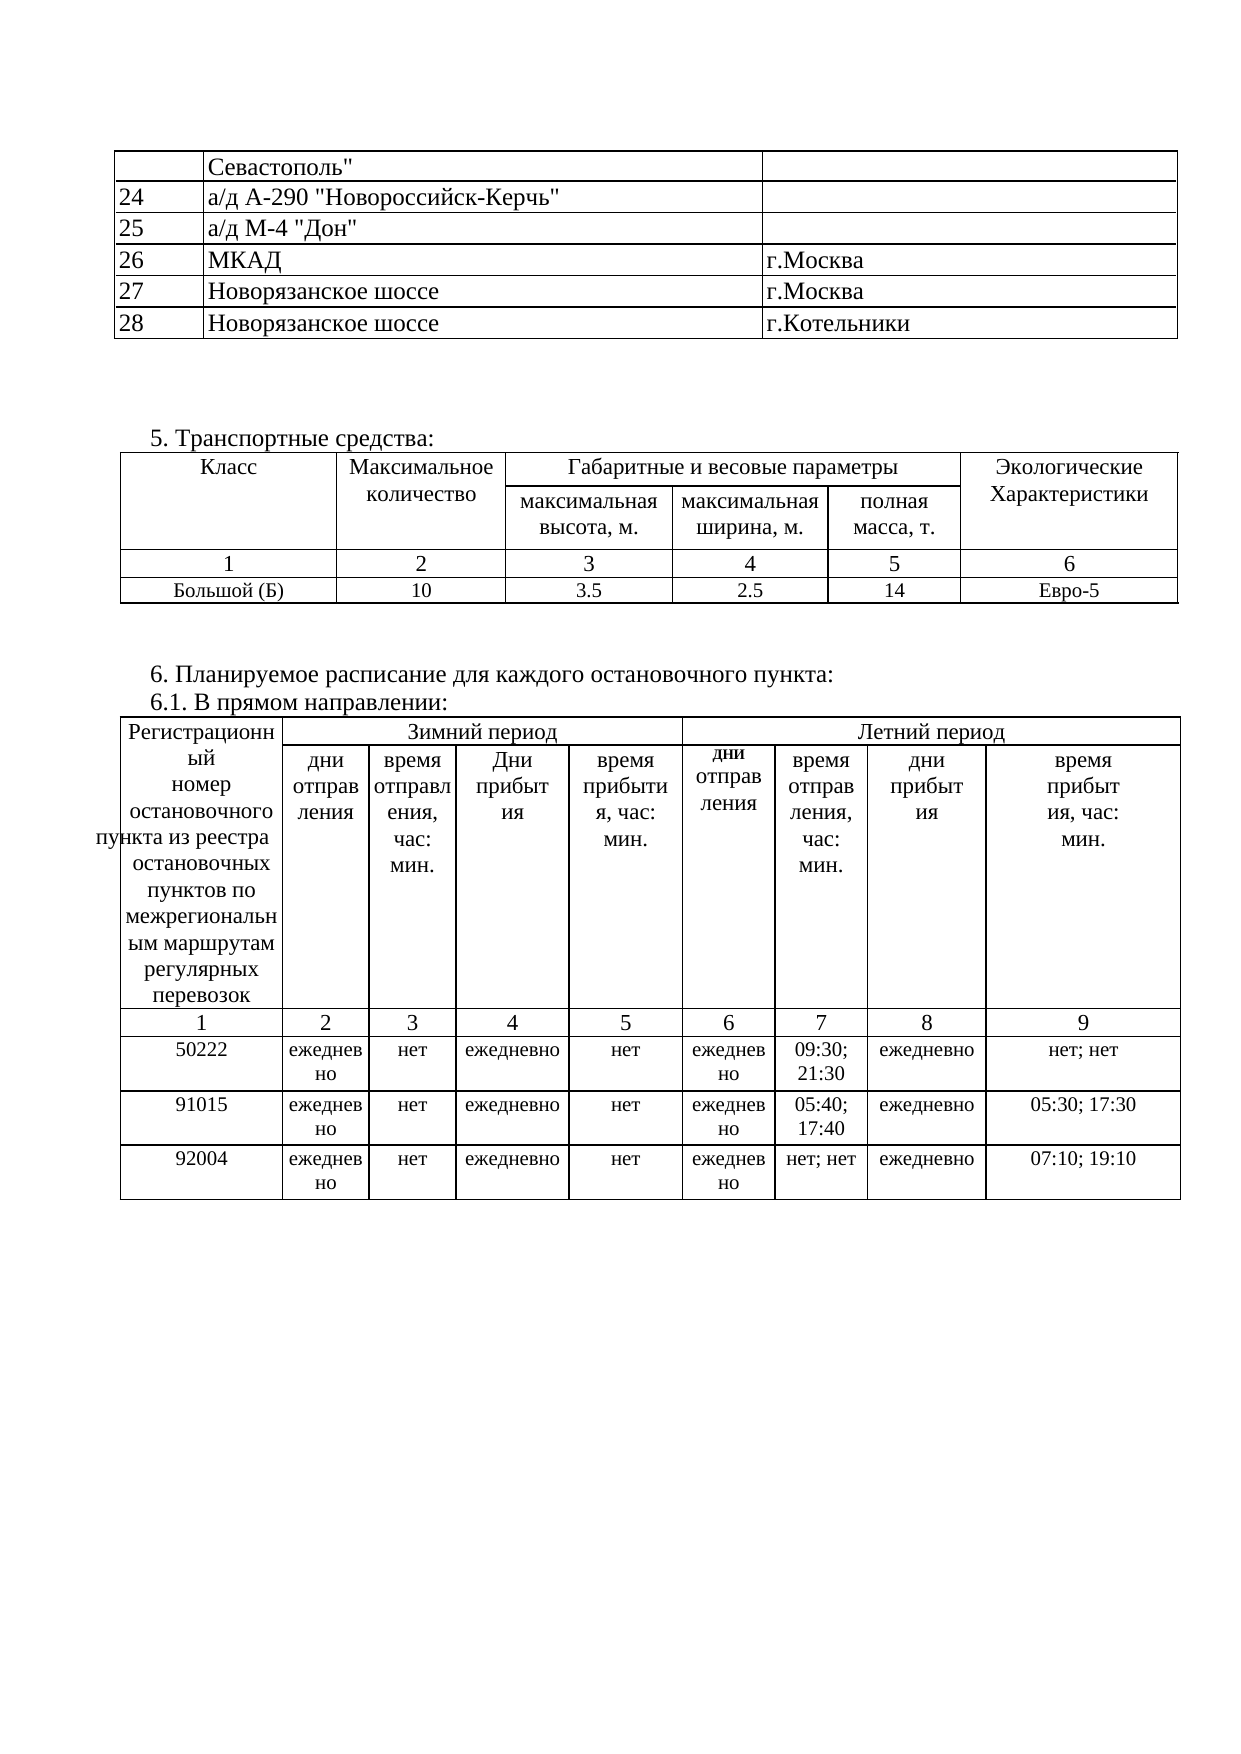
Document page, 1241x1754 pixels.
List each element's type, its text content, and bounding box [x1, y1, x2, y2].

table_header Экологические Характеристики [961, 453, 1177, 548]
table_cell [763, 152, 1177, 180]
table_cell время прибыти я, час: мин. [570, 746, 682, 1008]
table_cell 6 [683, 1009, 774, 1036]
table_cell г.Котельники [763, 306, 1177, 338]
table_cell 07:10; 19:10 [987, 1146, 1180, 1199]
table_cell нет [570, 1146, 682, 1199]
table_cell [763, 212, 1177, 243]
table_header Максимальное количество [337, 453, 505, 548]
table_cell ежедневно [457, 1146, 568, 1199]
table_cell 9 [987, 1009, 1180, 1036]
table_cell ежедневно [683, 1037, 774, 1090]
table_cell 2 [337, 550, 505, 576]
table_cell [204, 152, 762, 180]
table_cell Евро-5 [961, 578, 1177, 602]
table_header Класс [121, 453, 336, 548]
table_cell ежедневно [457, 1092, 568, 1144]
table_cell 4 [457, 1009, 568, 1036]
table_cell ежедневно [283, 1037, 368, 1090]
table_cell ежедневно [457, 1037, 568, 1090]
table_cell Большой (Б) [121, 578, 336, 602]
table_header Зимний период [283, 718, 682, 744]
table_cell 23 [115, 152, 203, 180]
table_cell [763, 180, 1177, 212]
table_cell нет [570, 1037, 682, 1090]
table_cell ежедневно [868, 1146, 985, 1199]
table_cell 3.5 [506, 578, 672, 602]
table_cell 5 [570, 1009, 682, 1036]
table_cell 14 [829, 578, 960, 602]
table_cell ДНИ отправ ления [683, 746, 774, 1008]
table_cell дни прибыт ия [868, 746, 985, 1008]
table_cell а/д М-4 "Дон" [204, 213, 762, 243]
table_header Габаритные и весовые параметры [506, 453, 960, 485]
table_cell Новорязанское шоссе [204, 276, 762, 306]
table_cell 28 [115, 307, 203, 338]
table_cell 26 [115, 244, 203, 275]
table_cell 2 [283, 1009, 368, 1036]
table_cell нет [370, 1092, 455, 1144]
table_cell 92004 [121, 1146, 282, 1199]
table_cell время отправл ения, час: мин. [370, 746, 455, 1008]
table_cell 8 [868, 1009, 985, 1036]
table_cell г.Москва [763, 275, 1177, 306]
table_cell ежедневно [683, 1092, 774, 1144]
table_cell 1 [121, 550, 336, 576]
table_cell нет [570, 1092, 682, 1144]
table_cell Дни прибыт ия [457, 746, 568, 1008]
table_cell максимальная высота, м. [506, 487, 672, 548]
table_cell 3 [370, 1009, 455, 1036]
table_cell нет; нет [987, 1037, 1180, 1090]
table_cell ежедневно [283, 1146, 368, 1199]
table_cell 4 [673, 550, 827, 576]
table_cell Новорязанское шоссе [204, 308, 762, 338]
table_cell г.Москва [763, 243, 1177, 275]
table_cell 7 [776, 1009, 867, 1036]
table_cell ежедневно [683, 1146, 774, 1199]
table_cell 50222 [121, 1037, 282, 1090]
table_cell 5 [829, 550, 960, 576]
table_header Регистрационный номер остановочного пункта из реестра остановочных пунктов по межрегиональным маршрутам регулярных перевозок [121, 718, 282, 1008]
table_cell 1 [121, 1009, 282, 1036]
table_cell 6 [961, 550, 1177, 576]
table_cell 05:40; 17:40 [776, 1092, 867, 1144]
table_cell МКАД [204, 245, 762, 275]
table_cell 10 [337, 578, 505, 602]
table_cell а/д А-290 "Новороссийск-Керчь" [204, 182, 762, 212]
table_cell 24 [115, 181, 203, 212]
table_cell время прибыт ия, час: мин. [987, 746, 1180, 1008]
table_cell ежедневно [868, 1037, 985, 1090]
text 6. Планируемое расписание для каждого остановочного пункта: [150, 659, 1090, 687]
table_cell полная масса, т. [829, 487, 960, 548]
table_cell время отправ ления, час: мин. [776, 746, 867, 1008]
table_cell нет [370, 1146, 455, 1199]
table_cell 05:30; 17:30 [987, 1092, 1180, 1144]
table_cell нет [370, 1037, 455, 1090]
table_cell 3 [506, 550, 672, 576]
table_cell 27 [115, 276, 203, 306]
table_cell ежедневно [868, 1092, 985, 1144]
table_cell 25 [115, 213, 203, 243]
table_cell 2.5 [673, 578, 827, 602]
table_header Летний период [683, 718, 1180, 744]
table_cell 09:30; 21:30 [776, 1037, 867, 1090]
text 6.1. В прямом направлении: [150, 687, 1090, 716]
table_cell максимальная ширина, м. [673, 487, 827, 548]
table_cell нет; нет [776, 1146, 867, 1199]
text 5. Транспортные средства: [150, 423, 1090, 452]
table_cell ежедневно [283, 1092, 368, 1144]
table_cell 91015 [121, 1092, 282, 1144]
table_cell дни отправ ления [283, 746, 368, 1008]
